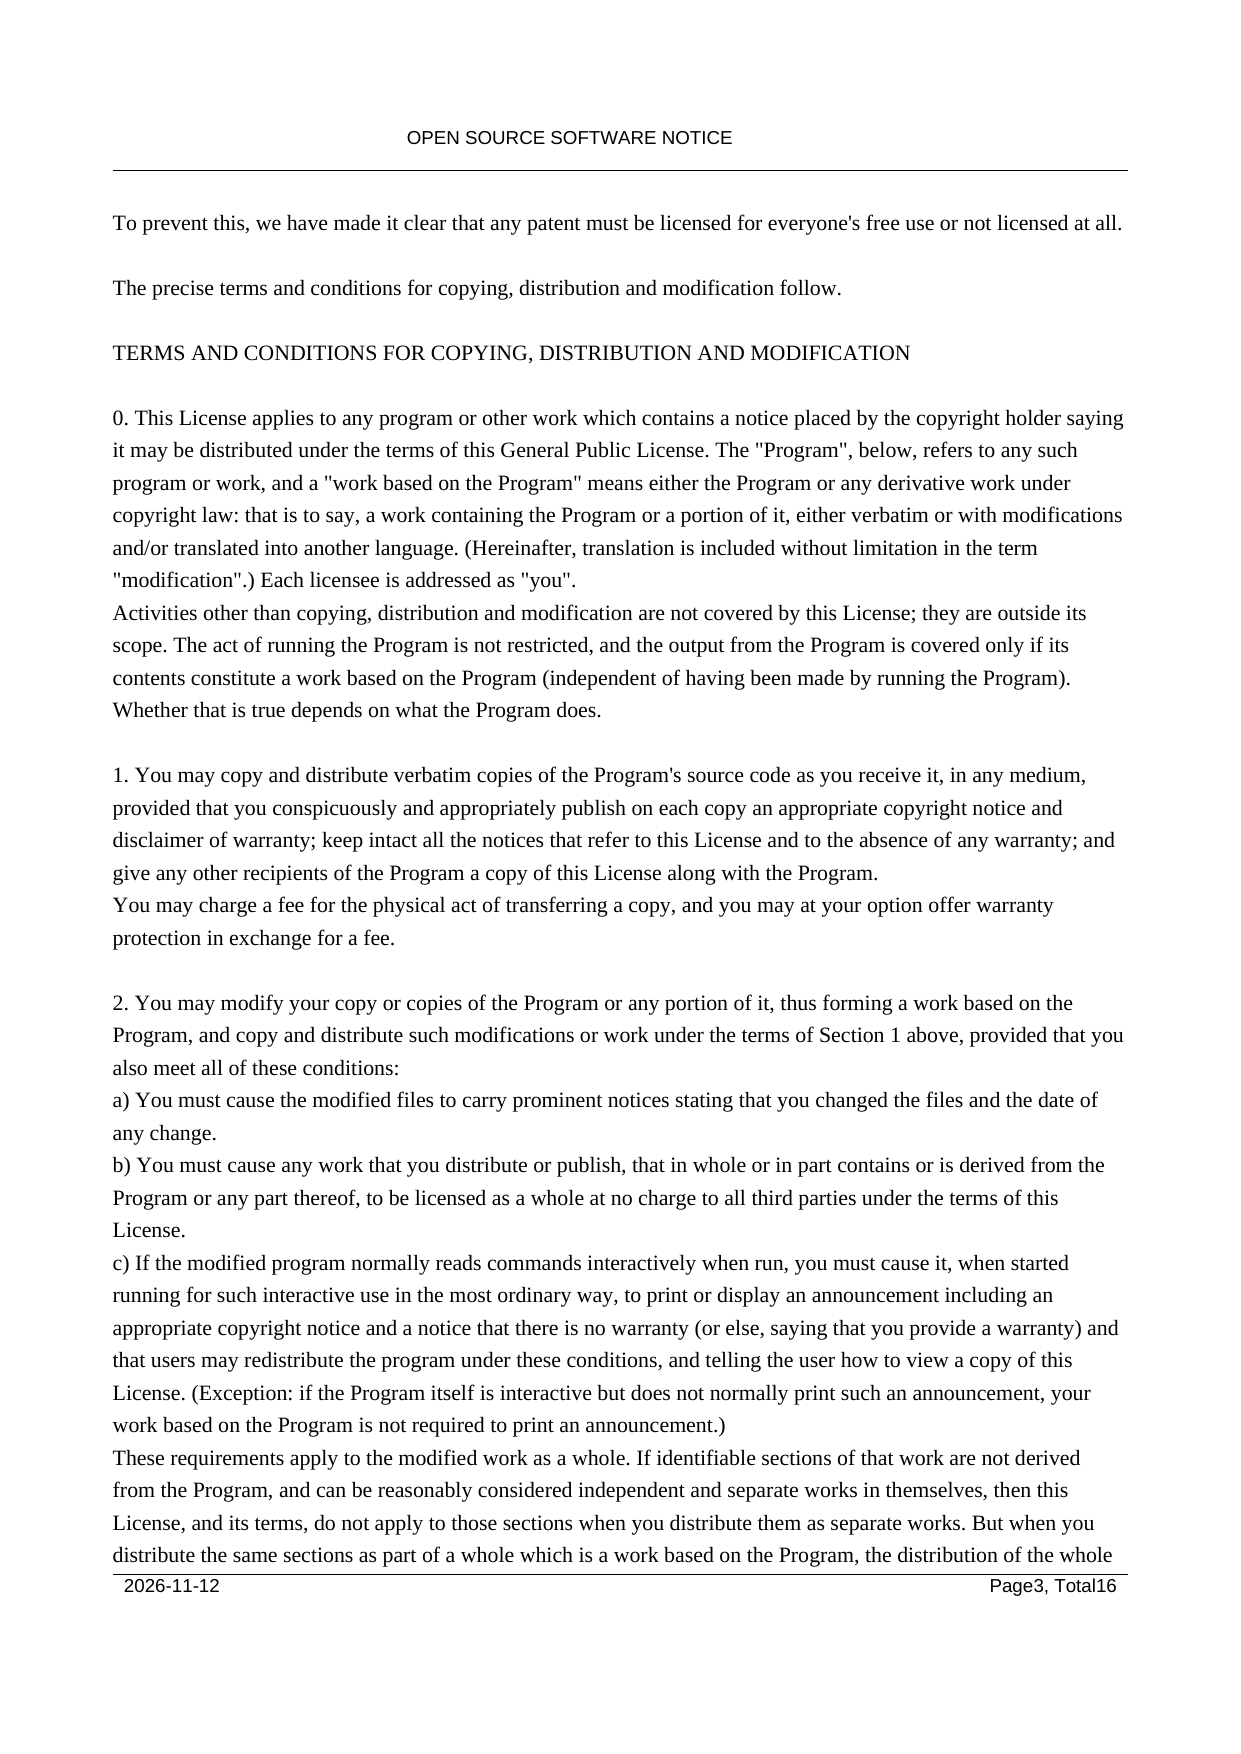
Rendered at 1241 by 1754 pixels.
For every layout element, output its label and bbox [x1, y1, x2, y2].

text [112, 206, 1128, 1571]
